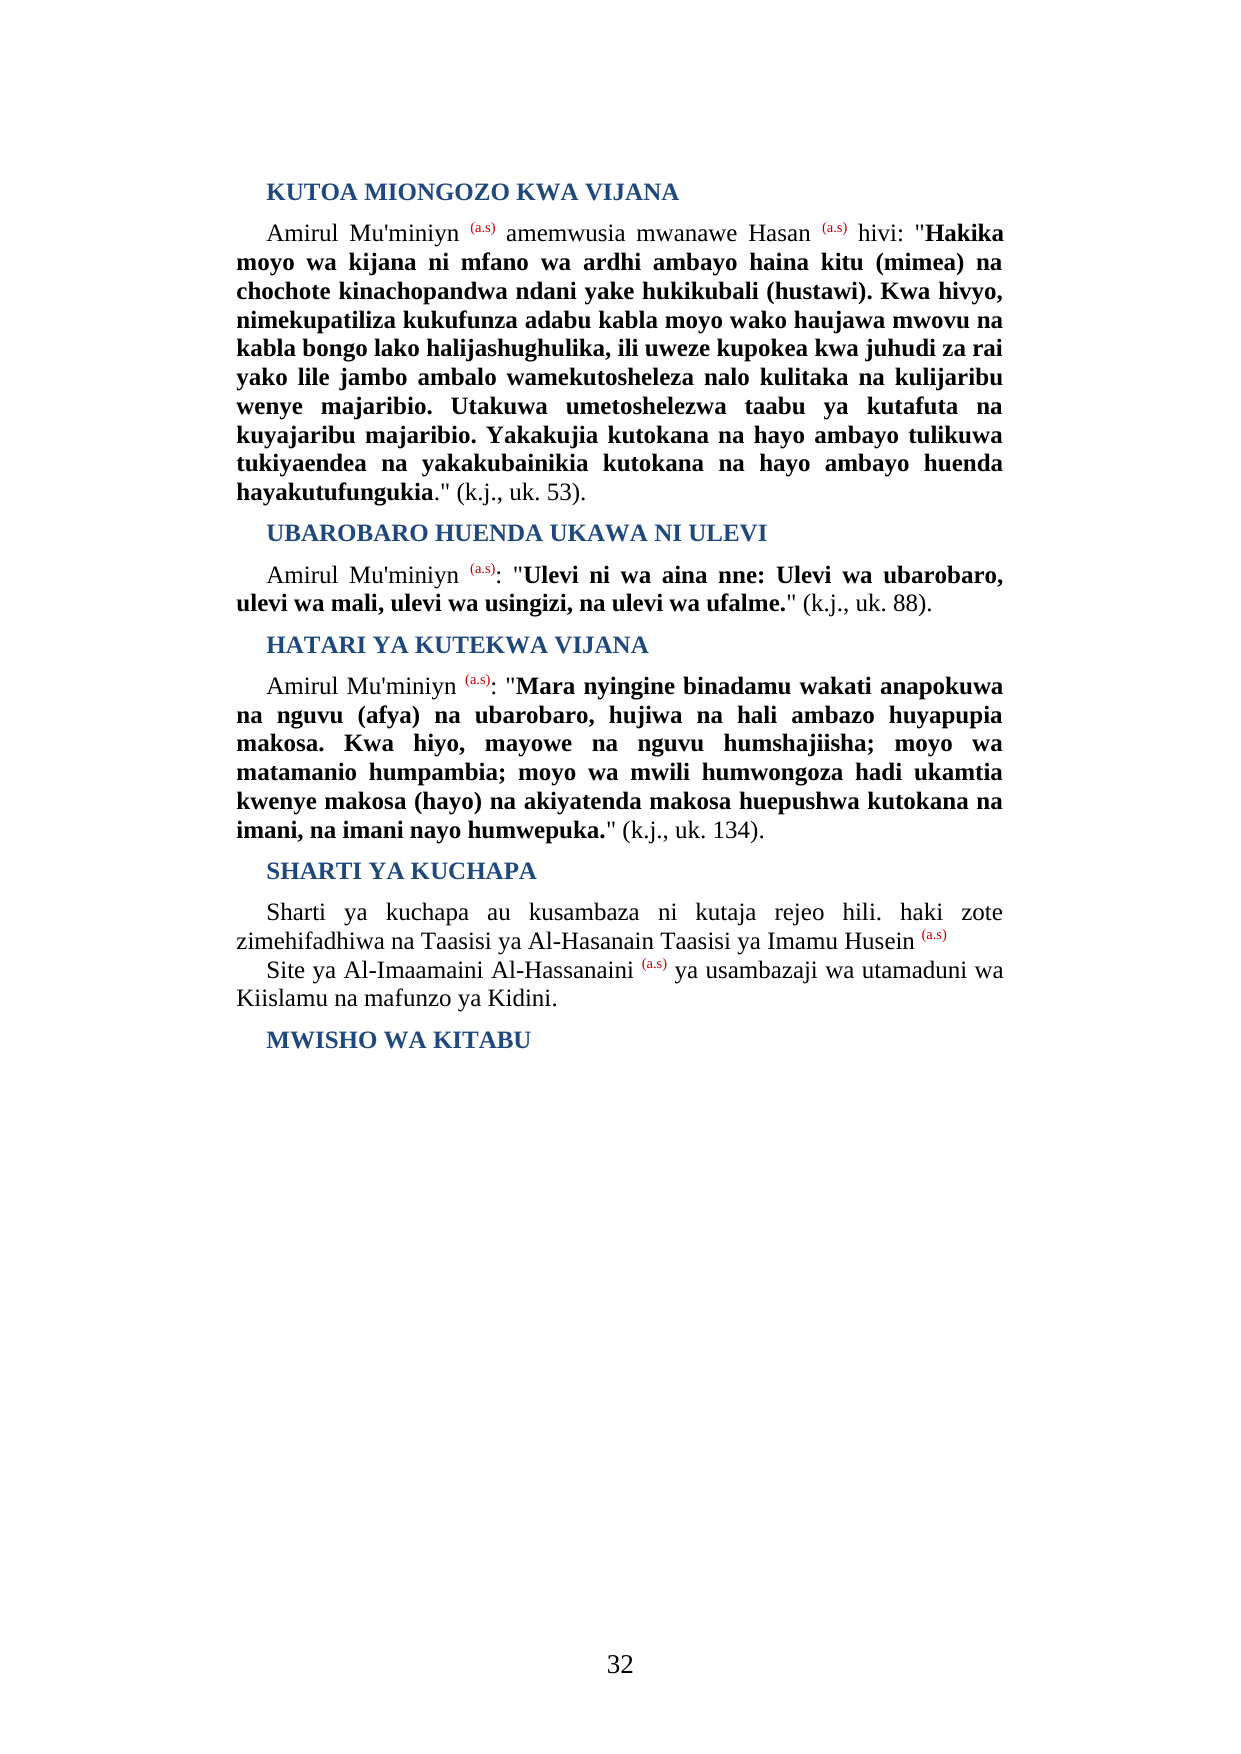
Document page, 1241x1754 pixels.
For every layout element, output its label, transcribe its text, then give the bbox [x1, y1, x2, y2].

text Amirul Mu'miniyn (a.s): "Mara nyingine binadamu wakati anapokuwa na nguvu (afya) na ubarobaro, hujiwa na hali ambazo huyapupia makosa. Kwa hiyo, mayowe na nguvu humshajiisha; moyo wa matamanio humpambia; moyo wa mwili humwongoza hadi ukamtia kwenye makosa (hayo) na akiyatenda makosa huepushwa kutokana na imani, na imani nayo humwepuka." (k.j., uk. 134). [236, 671, 1004, 843]
subtitle SHARTI YA KUCHAPA [236, 856, 1004, 885]
subtitle KUTOA MIONGOZO KWA VIJANA [236, 177, 1004, 206]
text Site ya Al-Imaamaini Al-Hassanaini (a.s) ya usambazaji wa utamaduni wa Kiislamu na mafunzo ya Kidini. [236, 955, 1004, 1012]
subtitle HATARI YA KUTEKWA VIJANA [236, 630, 1004, 658]
subtitle UBAROBARO HUENDA UKAWA NI ULEVI [236, 518, 1004, 547]
text Amirul Mu'miniyn (a.s) amemwusia mwanawe Hasan (a.s) hivi: "Hakika moyo wa kijana ni mfano wa ardhi ambayo haina kitu (mimea) na chochote kinachopandwa ndani yake hukikubali (hustawi). Kwa hivyo, nimekupatiliza kukufunza adabu kabla moyo wako haujawa mwovu na kabla bongo lako halijashughulika, ili uweze kupokea kwa juhudi za rai yako lile jambo ambalo wamekutosheleza nalo kulitaka na kulijaribu wenye majaribio. Utakuwa umetoshelezwa taabu ya kutafuta na kuyajaribu majaribio. Yakakujia kutokana na hayo ambayo tulikuwa tukiyaendea na yakakubainikia kutokana na hayo ambayo huenda hayakutufungukia." (k.j., uk. 53). [236, 218, 1004, 506]
text Sharti ya kuchapa au kusambaza ni kutaja rejeo hili. haki zote zimehifadhiwa na Taasisi ya Al-Hasanain Taasisi ya Imamu Husein (a.s) [236, 897, 1004, 955]
text Amirul Mu'miniyn (a.s): "Ulevi ni wa aina nne: Ulevi wa ubarobaro, ulevi wa mali, ulevi wa usingizi, na ulevi wa ufalme." (k.j., uk. 88). [236, 560, 1004, 617]
subtitle MWISHO WA KITABU [236, 1025, 1004, 1053]
